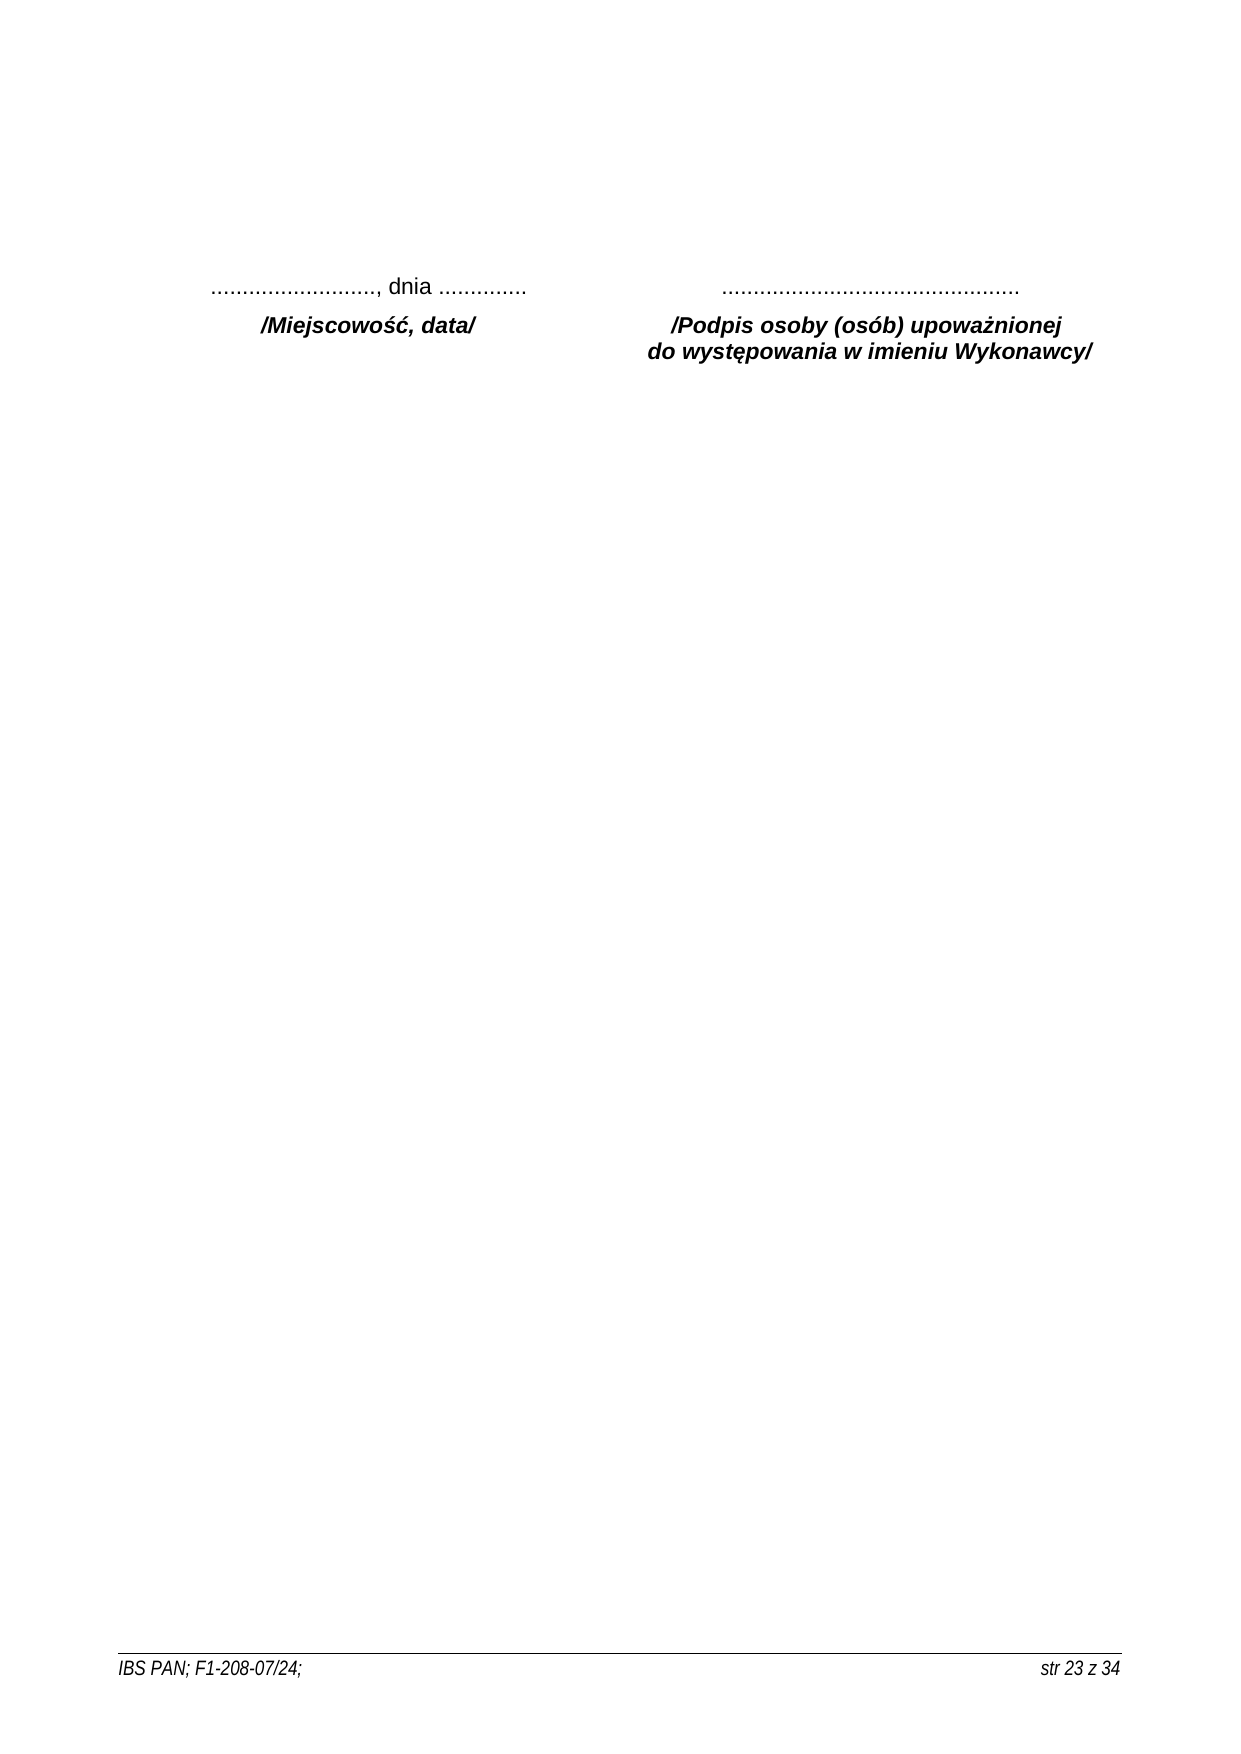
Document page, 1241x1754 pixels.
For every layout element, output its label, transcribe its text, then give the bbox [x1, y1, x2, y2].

table_header .........................., dnia .............. [118, 273, 619, 312]
table_header ............................................... [619, 273, 1122, 312]
table_cell /Podpis osoby (osób) upoważnionej do występowania w imieniu Wykonawcy/ [619, 312, 1122, 377]
table_cell /Miejscowość, data/ [118, 312, 619, 377]
